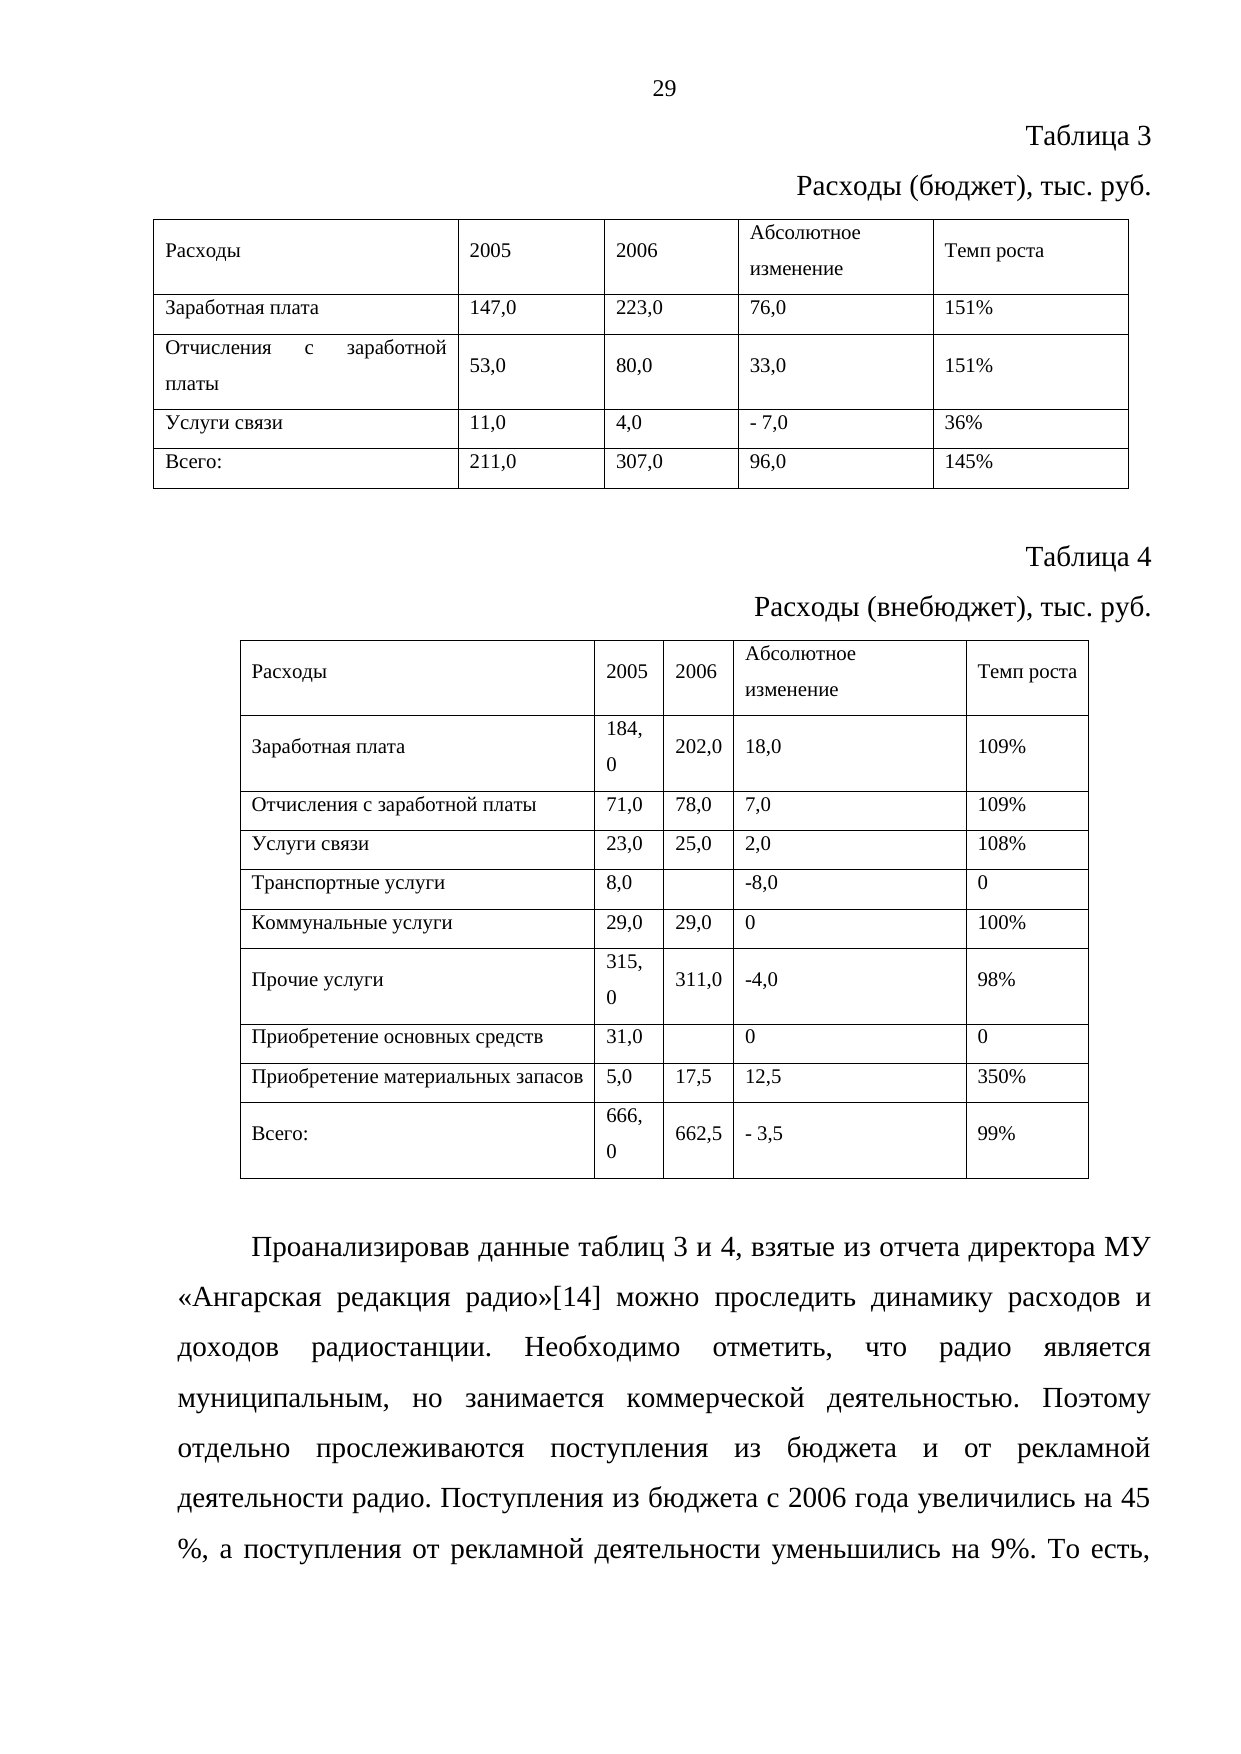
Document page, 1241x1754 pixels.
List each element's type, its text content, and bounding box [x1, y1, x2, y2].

table_cell 76,0 [739, 295, 933, 333]
table_cell 145% [934, 449, 1128, 488]
table_cell 5,0 [595, 1064, 663, 1102]
table_cell 11,0 [459, 410, 604, 448]
table_cell 71,0 [595, 792, 663, 830]
table_cell Отчисления с заработной платы [154, 335, 458, 409]
table_cell 29,0 [595, 910, 663, 948]
table_cell Приобретение материальных запасов [241, 1064, 594, 1102]
table_cell 78,0 [664, 792, 733, 830]
table_cell 223,0 [605, 295, 738, 333]
table_cell 31,0 [595, 1025, 663, 1063]
table_cell - 7,0 [739, 410, 933, 448]
table_cell Всего: [241, 1103, 594, 1178]
table_cell 2,0 [734, 831, 966, 869]
table_cell 8,0 [595, 870, 663, 909]
table_cell [664, 1025, 733, 1063]
table_cell Услуги связи [241, 831, 594, 869]
table_header Абсолютное изменение [739, 220, 933, 294]
table_cell -4,0 [734, 949, 966, 1023]
table_cell Транспортные услуги [241, 870, 594, 909]
table_cell 33,0 [739, 335, 933, 409]
table_cell 18,0 [734, 716, 966, 791]
table_header Расходы [241, 641, 594, 715]
table_header Темп роста [967, 641, 1088, 715]
table_cell 147,0 [459, 295, 604, 333]
table_header Темп роста [934, 220, 1128, 294]
table_cell 23,0 [595, 831, 663, 869]
table_cell 0 [734, 1025, 966, 1063]
table_cell 108% [967, 831, 1088, 869]
table_cell 0 [967, 1025, 1088, 1063]
table_cell Коммунальные услуги [241, 910, 594, 948]
table_cell 151% [934, 335, 1128, 409]
table_header 2006 [664, 641, 733, 715]
table_header 2005 [595, 641, 663, 715]
table_cell Приобретение основных средств [241, 1025, 594, 1063]
table_cell 98% [967, 949, 1088, 1023]
text Расходы (бюджет), тыс. руб. [177, 168, 1152, 202]
text Таблица 3 [177, 118, 1152, 152]
text Таблица 4 [177, 539, 1152, 573]
table_cell 4,0 [605, 410, 738, 448]
table_cell 211,0 [459, 449, 604, 488]
table_cell 662,5 [664, 1103, 733, 1178]
table_cell 29,0 [664, 910, 733, 948]
table_cell Прочие услуги [241, 949, 594, 1023]
table_cell 80,0 [605, 335, 738, 409]
table_cell 7,0 [734, 792, 966, 830]
table_header 2005 [459, 220, 604, 294]
table_cell Заработная плата [241, 716, 594, 791]
table_cell 17,5 [664, 1064, 733, 1102]
text Расходы (внебюджет), тыс. руб. [177, 589, 1152, 623]
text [177, 1229, 1152, 1564]
table_header Абсолютное изменение [734, 641, 966, 715]
table_cell 666,0 [595, 1103, 663, 1178]
table_cell 25,0 [664, 831, 733, 869]
table_cell Услуги связи [154, 410, 458, 448]
table_header Расходы [154, 220, 458, 294]
table_cell Заработная плата [154, 295, 458, 333]
table_cell 315,0 [595, 949, 663, 1023]
table_cell 109% [967, 716, 1088, 791]
table_cell 0 [967, 870, 1088, 909]
table_cell 151% [934, 295, 1128, 333]
table_cell 202,0 [664, 716, 733, 791]
table_cell 12,5 [734, 1064, 966, 1102]
table_cell 184,0 [595, 716, 663, 791]
table_cell 307,0 [605, 449, 738, 488]
table_cell 350% [967, 1064, 1088, 1102]
table_cell 109% [967, 792, 1088, 830]
table_cell Всего: [154, 449, 458, 488]
table_cell 53,0 [459, 335, 604, 409]
table_cell Отчисления с заработной платы [241, 792, 594, 830]
table_header 2006 [605, 220, 738, 294]
table_cell 311,0 [664, 949, 733, 1023]
table_cell 99% [967, 1103, 1088, 1178]
table_cell [664, 870, 733, 909]
table_cell -8,0 [734, 870, 966, 909]
table_cell - 3,5 [734, 1103, 966, 1178]
table_cell 100% [967, 910, 1088, 948]
table_cell 36% [934, 410, 1128, 448]
table_cell 96,0 [739, 449, 933, 488]
table_cell 0 [734, 910, 966, 948]
